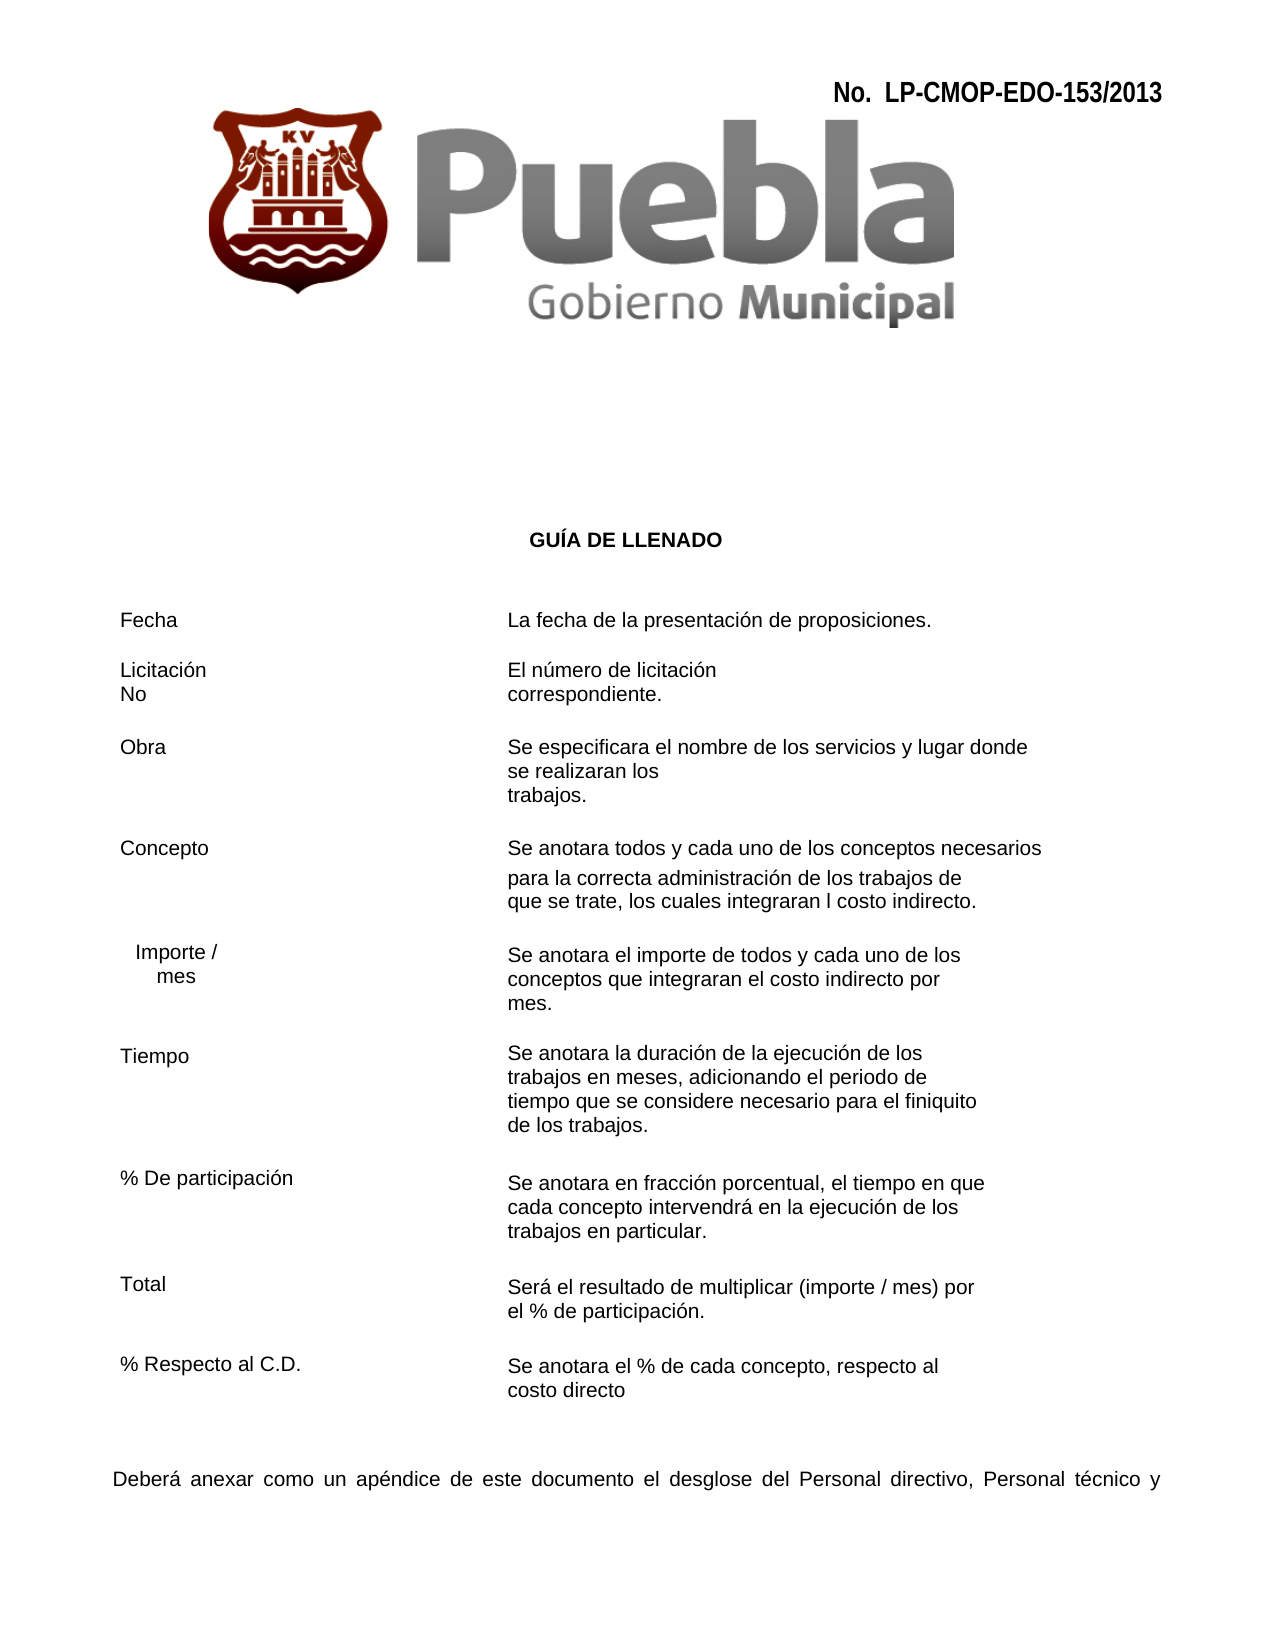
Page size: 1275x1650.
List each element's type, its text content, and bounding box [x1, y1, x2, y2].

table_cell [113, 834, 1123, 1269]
picture [208, 108, 954, 328]
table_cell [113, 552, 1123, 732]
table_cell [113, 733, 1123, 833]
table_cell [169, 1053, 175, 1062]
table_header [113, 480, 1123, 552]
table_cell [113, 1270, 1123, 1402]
